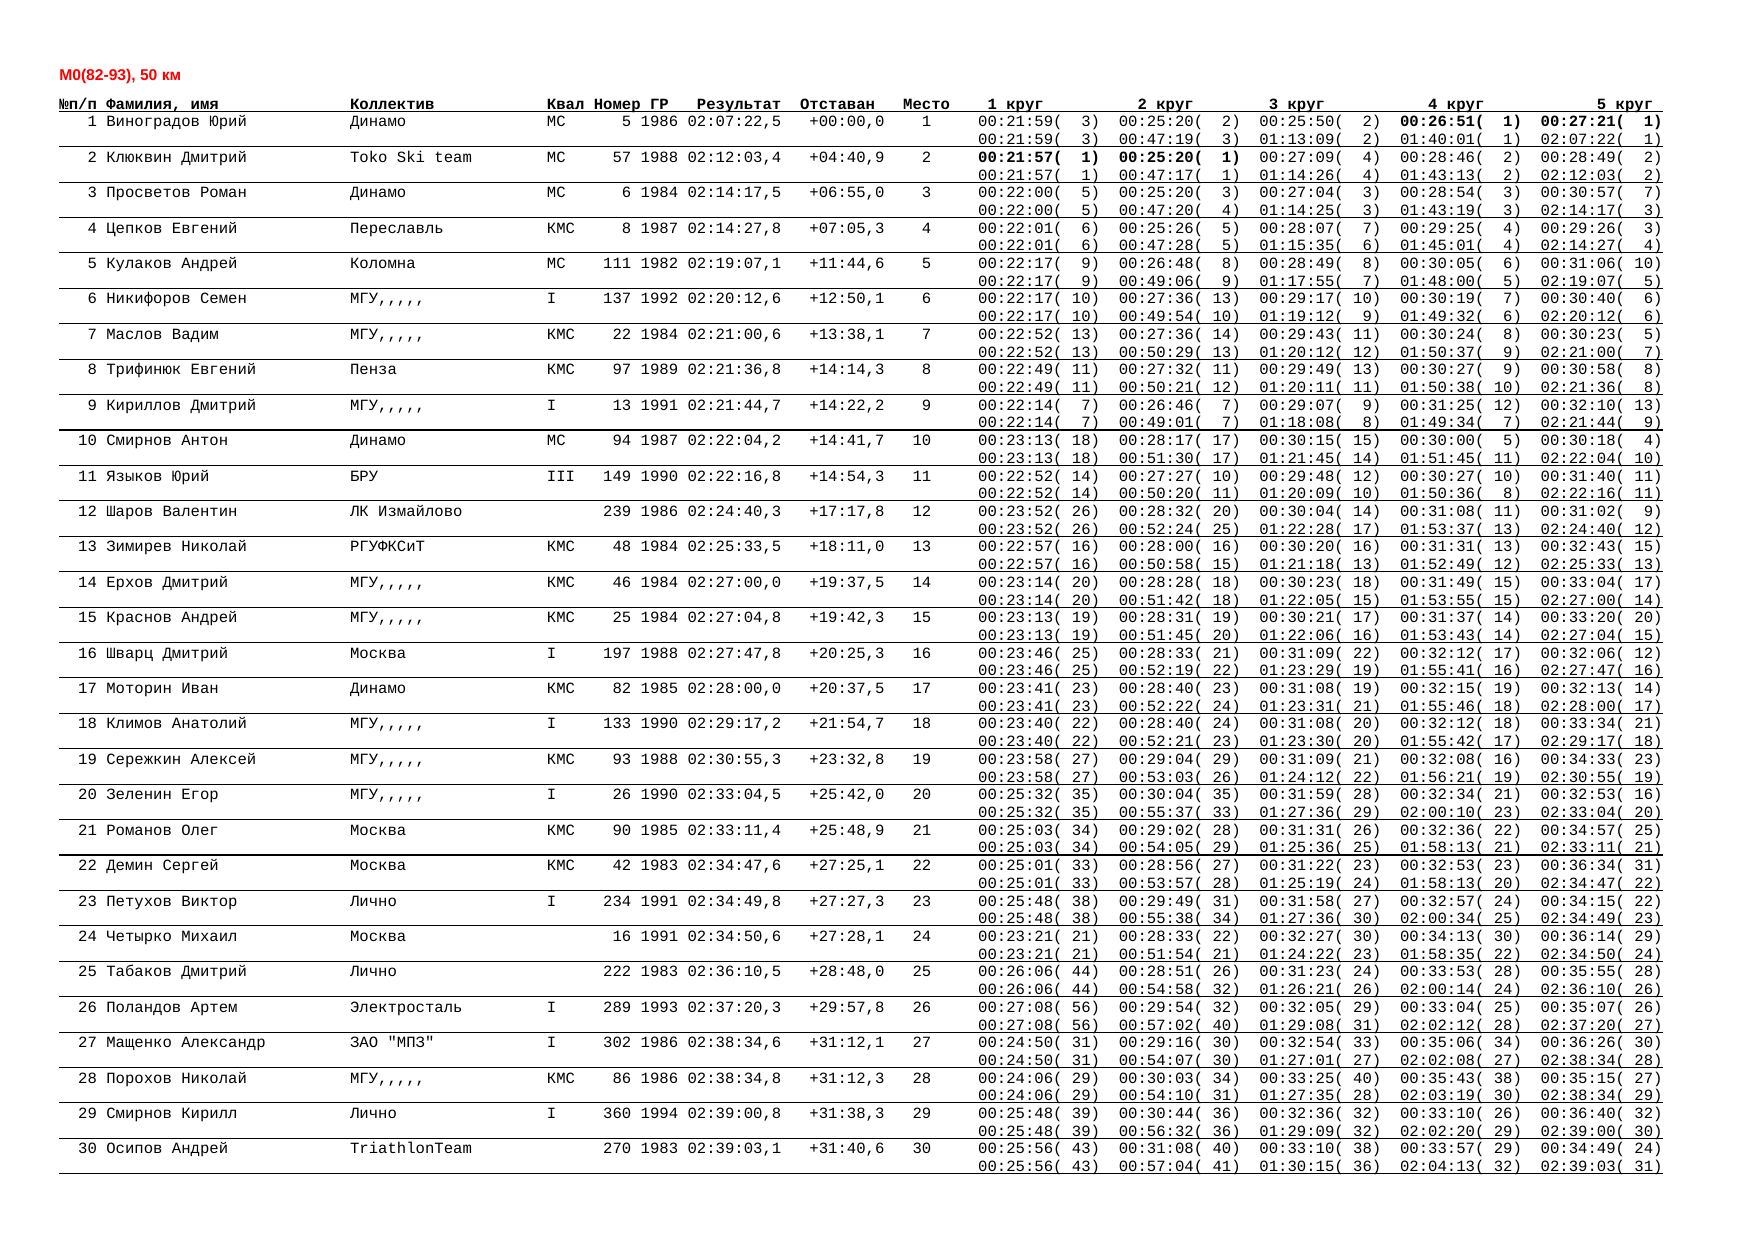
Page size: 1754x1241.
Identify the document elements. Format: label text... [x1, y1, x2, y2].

text 8 Трифинюк Евгений Пенза КМС 97 1989 02:21:36,8 +14:14,3 8 00:22:49( 11) 00:27:32( 11) 00:29:49( 13) 00:30:27( 9) 00:30:58( 8) [59, 362, 1695, 379]
text 13 Зимирев Николай РГУФКСиТ КМС 48 1984 02:25:33,5 +18:11,0 13 00:22:57( 16) 00:28:00( 16) 00:30:20( 16) 00:31:31( 13) 00:32:43( 15) [59, 539, 1695, 557]
text 00:25:03( 34) 00:54:05( 29) 01:25:36( 25) 01:58:13( 21) 02:33:11( 21) [59, 840, 1695, 858]
text 00:26:06( 44) 00:54:58( 32) 01:26:21( 26) 02:00:14( 24) 02:36:10( 26) [59, 982, 1695, 999]
text 21 Романов Олег Москва КМС 90 1985 02:33:11,4 +25:48,9 21 00:25:03( 34) 00:29:02( 28) 00:31:31( 26) 00:32:36( 22) 00:34:57( 25) [59, 822, 1695, 840]
text 00:22:52( 14) 00:50:20( 11) 01:20:09( 10) 01:50:36( 8) 02:22:16( 11) [59, 486, 1695, 503]
text 00:23:41( 23) 00:52:22( 24) 01:23:31( 21) 01:55:46( 18) 02:28:00( 17) [59, 698, 1695, 716]
text 00:25:48( 39) 00:56:32( 36) 01:29:09( 32) 02:02:20( 29) 02:39:00( 30) [59, 1123, 1695, 1141]
text 00:25:48( 38) 00:55:38( 34) 01:27:36( 30) 02:00:34( 25) 02:34:49( 23) [59, 911, 1695, 928]
text 00:22:14( 7) 00:49:01( 7) 01:18:08( 8) 01:49:34( 7) 02:21:44( 9) [59, 415, 1695, 433]
text 00:22:57( 16) 00:50:58( 15) 01:21:18( 13) 01:52:49( 12) 02:25:33( 13) [59, 557, 1695, 574]
text 00:23:14( 20) 00:51:42( 18) 01:22:05( 15) 01:53:55( 15) 02:27:00( 14) [59, 592, 1695, 610]
text 10 Смирнов Антон Динамо МС 94 1987 02:22:04,2 +14:41,7 10 00:23:13( 18) 00:28:17( 17) 00:30:15( 15) 00:30:00( 5) 00:30:18( 4) [59, 433, 1695, 450]
text 15 Краснов Андрей МГУ,,,,, КМС 25 1984 02:27:04,8 +19:42,3 15 00:23:13( 19) 00:28:31( 19) 00:30:21( 17) 00:31:37( 14) 00:33:20( 20) [59, 610, 1695, 627]
text 00:22:17( 9) 00:49:06( 9) 01:17:55( 7) 01:48:00( 5) 02:19:07( 5) [59, 273, 1695, 291]
text 00:25:01( 33) 00:53:57( 28) 01:25:19( 24) 01:58:13( 20) 02:34:47( 22) [59, 875, 1695, 893]
text 19 Сережкин Алексей МГУ,,,,, КМС 93 1988 02:30:55,3 +23:32,8 19 00:23:58( 27) 00:29:04( 29) 00:31:09( 21) 00:32:08( 16) 00:34:33( 23) [59, 751, 1695, 769]
text 23 Петухов Виктор Лично I 234 1991 02:34:49,8 +27:27,3 23 00:25:48( 38) 00:29:49( 31) 00:31:58( 27) 00:32:57( 24) 00:34:15( 22) [59, 893, 1695, 911]
text 18 Климов Анатолий МГУ,,,,, I 133 1990 02:29:17,2 +21:54,7 18 00:23:40( 22) 00:28:40( 24) 00:31:08( 20) 00:32:12( 18) 00:33:34( 21) [59, 716, 1695, 734]
text 30 Осипов Андрей TriathlonTeam 270 1983 02:39:03,1 +31:40,6 30 00:25:56( 43) 00:31:08( 40) 00:33:10( 38) 00:33:57( 29) 00:34:49( 24) [59, 1141, 1695, 1159]
text 00:24:06( 29) 00:54:10( 31) 01:27:35( 28) 02:03:19( 30) 02:38:34( 29) [59, 1088, 1695, 1106]
text 00:22:01( 6) 00:47:28( 5) 01:15:35( 6) 01:45:01( 4) 02:14:27( 4) [59, 238, 1695, 256]
text 3 Просветов Роман Динамо МС 6 1984 02:14:17,5 +06:55,0 3 00:22:00( 5) 00:25:20( 3) 00:27:04( 3) 00:28:54( 3) 00:30:57( 7) [59, 185, 1695, 202]
text 1 Виноградов Юрий Динамо МС 5 1986 02:07:22,5 +00:00,0 1 00:21:59( 3) 00:25:20( 2) 00:25:50( 2) 00:26:51( 1) 00:27:21( 1) [59, 114, 1695, 132]
text 24 Четырко Михаил Москва 16 1991 02:34:50,6 +27:28,1 24 00:23:21( 21) 00:28:33( 22) 00:32:27( 30) 00:34:13( 30) 00:36:14( 29) [59, 928, 1695, 946]
text 00:27:08( 56) 00:57:02( 40) 01:29:08( 31) 02:02:12( 28) 02:37:20( 27) [59, 1017, 1695, 1035]
text 2 Клюквин Дмитрий Toko Ski team МС 57 1988 02:12:03,4 +04:40,9 2 00:21:57( 1) 00:25:20( 1) 00:27:09( 4) 00:28:46( 2) 00:28:49( 2) [59, 149, 1695, 167]
text 00:23:52( 26) 00:52:24( 25) 01:22:28( 17) 01:53:37( 13) 02:24:40( 12) [59, 521, 1695, 539]
text 25 Табаков Дмитрий Лично 222 1983 02:36:10,5 +28:48,0 25 00:26:06( 44) 00:28:51( 26) 00:31:23( 24) 00:33:53( 28) 00:35:55( 28) [59, 964, 1695, 982]
text 26 Поландов Артем Электросталь I 289 1993 02:37:20,3 +29:57,8 26 00:27:08( 56) 00:29:54( 32) 00:32:05( 29) 00:33:04( 25) 00:35:07( 26) [59, 999, 1695, 1017]
text 9 Кириллов Дмитрий МГУ,,,,, I 13 1991 02:21:44,7 +14:22,2 9 00:22:14( 7) 00:26:46( 7) 00:29:07( 9) 00:31:25( 12) 00:32:10( 13) [59, 397, 1695, 415]
text 5 Кулаков Андрей Коломна МС 111 1982 02:19:07,1 +11:44,6 5 00:22:17( 9) 00:26:48( 8) 00:28:49( 8) 00:30:05( 6) 00:31:06( 10) [59, 256, 1695, 273]
text 00:22:17( 10) 00:49:54( 10) 01:19:12( 9) 01:49:32( 6) 02:20:12( 6) [59, 309, 1695, 326]
text 00:24:50( 31) 00:54:07( 30) 01:27:01( 27) 02:02:08( 27) 02:38:34( 28) [59, 1052, 1695, 1070]
text 00:25:56( 43) 00:57:04( 41) 01:30:15( 36) 02:04:13( 32) 02:39:03( 31) [59, 1159, 1695, 1176]
text 14 Ерхов Дмитрий МГУ,,,,, КМС 46 1984 02:27:00,0 +19:37,5 14 00:23:14( 20) 00:28:28( 18) 00:30:23( 18) 00:31:49( 15) 00:33:04( 17) [59, 574, 1695, 592]
text М0(82-93), 50 км [59, 66, 1695, 84]
text 16 Шварц Дмитрий Москва I 197 1988 02:27:47,8 +20:25,3 16 00:23:46( 25) 00:28:33( 21) 00:31:09( 22) 00:32:12( 17) 00:32:06( 12) [59, 645, 1695, 663]
text 00:23:40( 22) 00:52:21( 23) 01:23:30( 20) 01:55:42( 17) 02:29:17( 18) [59, 734, 1695, 751]
text 00:23:21( 21) 00:51:54( 21) 01:24:22( 23) 01:58:35( 22) 02:34:50( 24) [59, 946, 1695, 964]
text 6 Никифоров Семен МГУ,,,,, I 137 1992 02:20:12,6 +12:50,1 6 00:22:17( 10) 00:27:36( 13) 00:29:17( 10) 00:30:19( 7) 00:30:40( 6) [59, 291, 1695, 309]
text 00:23:13( 18) 00:51:30( 17) 01:21:45( 14) 01:51:45( 11) 02:22:04( 10) [59, 450, 1695, 468]
text 11 Языков Юрий БРУ III 149 1990 02:22:16,8 +14:54,3 11 00:22:52( 14) 00:27:27( 10) 00:29:48( 12) 00:30:27( 10) 00:31:40( 11) [59, 468, 1695, 486]
text 00:22:52( 13) 00:50:29( 13) 01:20:12( 12) 01:50:37( 9) 02:21:00( 7) [59, 344, 1695, 362]
text 4 Цепков Евгений Переславль КМС 8 1987 02:14:27,8 +07:05,3 4 00:22:01( 6) 00:25:26( 5) 00:28:07( 7) 00:29:25( 4) 00:29:26( 3) [59, 220, 1695, 238]
text 00:21:59( 3) 00:47:19( 3) 01:13:09( 2) 01:40:01( 1) 02:07:22( 1) [59, 132, 1695, 149]
text №п/п Фамилия, имя Коллектив Квал Номер ГР Результат Отставан Место 1 круг 2 круг 3 круг 4 круг 5 круг [59, 96, 1695, 114]
text 27 Мащенко Александр ЗАО "МПЗ" I 302 1986 02:38:34,6 +31:12,1 27 00:24:50( 31) 00:29:16( 30) 00:32:54( 33) 00:35:06( 34) 00:36:26( 30) [59, 1035, 1695, 1052]
text 17 Моторин Иван Динамо КМС 82 1985 02:28:00,0 +20:37,5 17 00:23:41( 23) 00:28:40( 23) 00:31:08( 19) 00:32:15( 19) 00:32:13( 14) [59, 681, 1695, 698]
text 12 Шаров Валентин ЛК Измайлово 239 1986 02:24:40,3 +17:17,8 12 00:23:52( 26) 00:28:32( 20) 00:30:04( 14) 00:31:08( 11) 00:31:02( 9) [59, 503, 1695, 521]
text 00:23:46( 25) 00:52:19( 22) 01:23:29( 19) 01:55:41( 16) 02:27:47( 16) [59, 663, 1695, 681]
text 00:25:32( 35) 00:55:37( 33) 01:27:36( 29) 02:00:10( 23) 02:33:04( 20) [59, 804, 1695, 822]
text 22 Демин Сергей Москва КМС 42 1983 02:34:47,6 +27:25,1 22 00:25:01( 33) 00:28:56( 27) 00:31:22( 23) 00:32:53( 23) 00:36:34( 31) [59, 858, 1695, 875]
text 00:21:57( 1) 00:47:17( 1) 01:14:26( 4) 01:43:13( 2) 02:12:03( 2) [59, 167, 1695, 185]
text 20 Зеленин Егор МГУ,,,,, I 26 1990 02:33:04,5 +25:42,0 20 00:25:32( 35) 00:30:04( 35) 00:31:59( 28) 00:32:34( 21) 00:32:53( 16) [59, 787, 1695, 804]
text 7 Маслов Вадим МГУ,,,,, КМС 22 1984 02:21:00,6 +13:38,1 7 00:22:52( 13) 00:27:36( 14) 00:29:43( 11) 00:30:24( 8) 00:30:23( 5) [59, 326, 1695, 344]
text 28 Порохов Николай МГУ,,,,, КМС 86 1986 02:38:34,8 +31:12,3 28 00:24:06( 29) 00:30:03( 34) 00:33:25( 40) 00:35:43( 38) 00:35:15( 27) [59, 1070, 1695, 1088]
text 29 Смирнов Кирилл Лично I 360 1994 02:39:00,8 +31:38,3 29 00:25:48( 39) 00:30:44( 36) 00:32:36( 32) 00:33:10( 26) 00:36:40( 32) [59, 1106, 1695, 1123]
text 00:22:00( 5) 00:47:20( 4) 01:14:25( 3) 01:43:19( 3) 02:14:17( 3) [59, 202, 1695, 220]
text 00:23:58( 27) 00:53:03( 26) 01:24:12( 22) 01:56:21( 19) 02:30:55( 19) [59, 769, 1695, 787]
text 00:23:13( 19) 00:51:45( 20) 01:22:06( 16) 01:53:43( 14) 02:27:04( 15) [59, 627, 1695, 645]
text 00:22:49( 11) 00:50:21( 12) 01:20:11( 11) 01:50:38( 10) 02:21:36( 8) [59, 379, 1695, 397]
